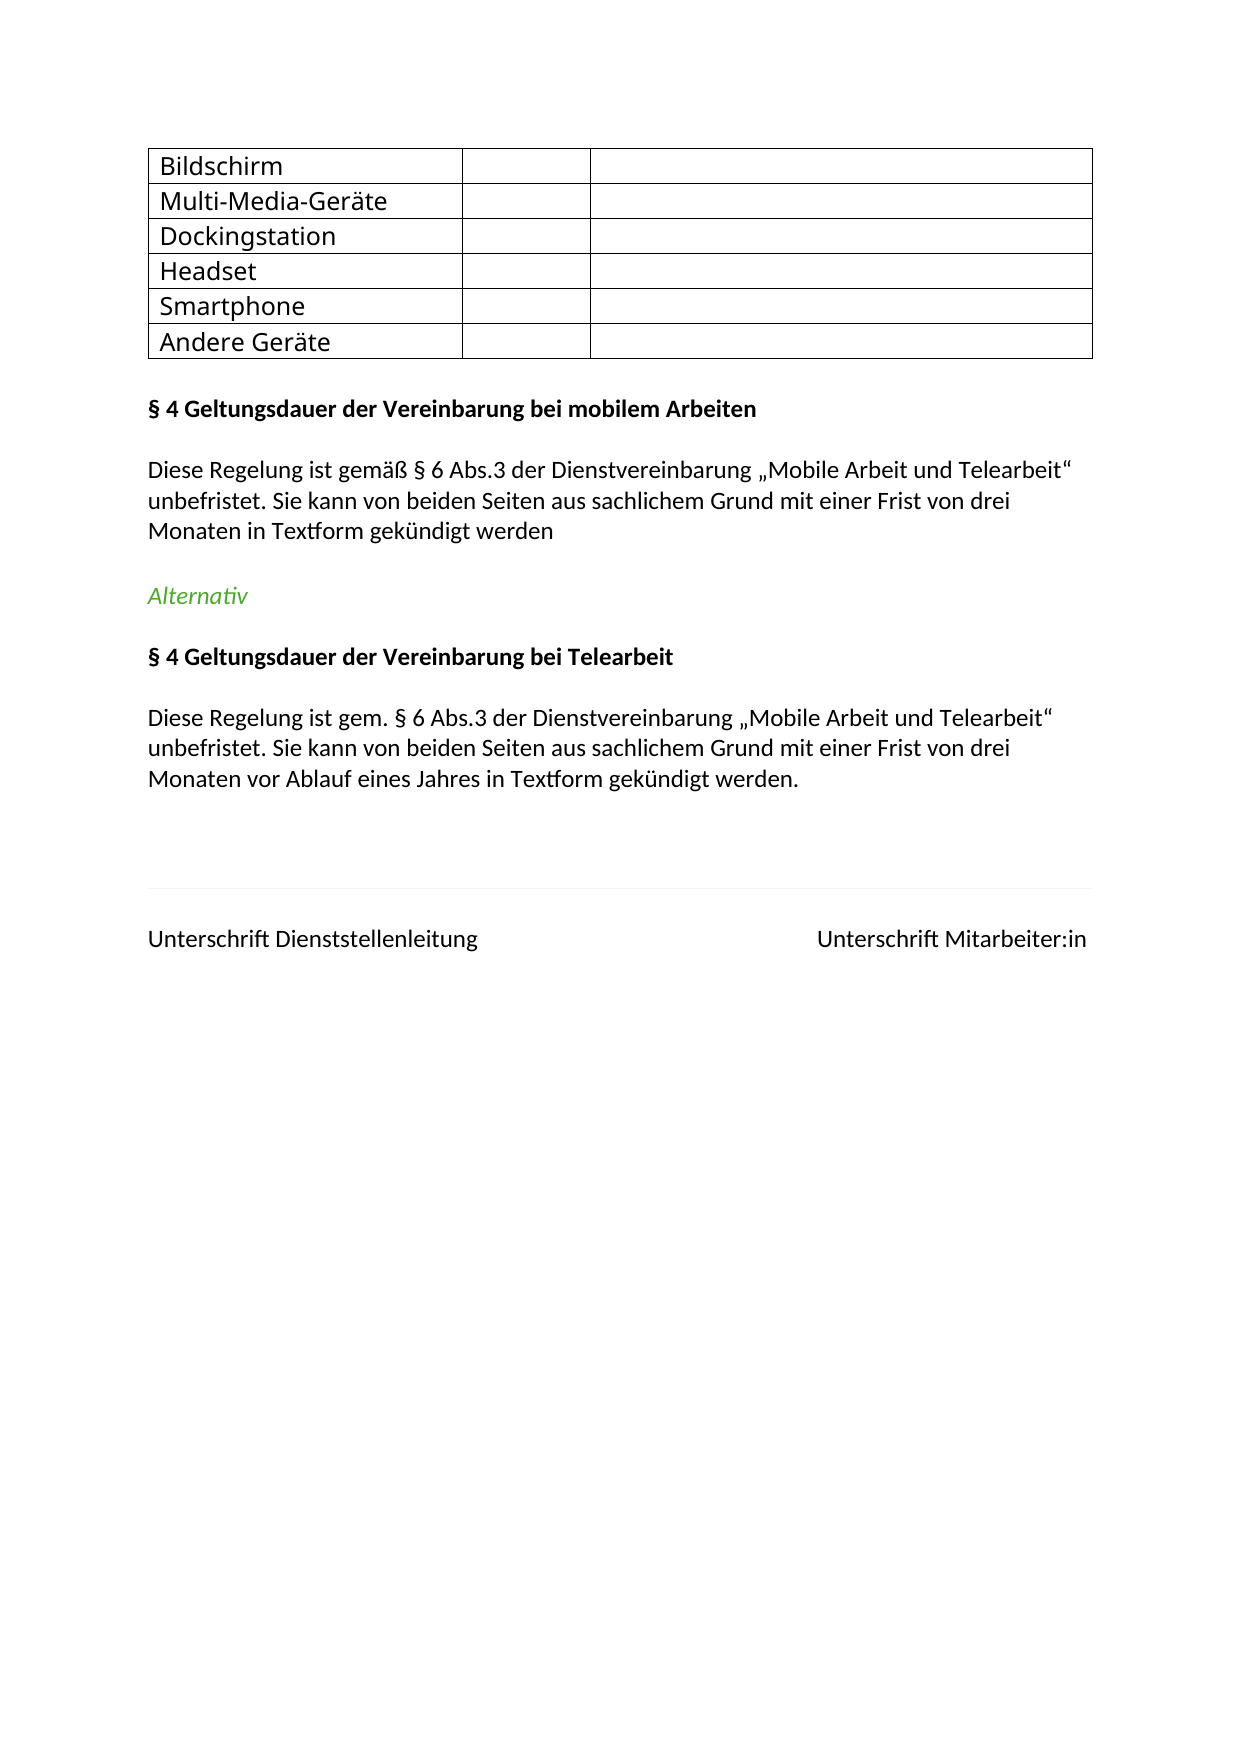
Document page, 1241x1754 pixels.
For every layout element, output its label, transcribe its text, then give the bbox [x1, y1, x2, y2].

table_cell Dockingstation [149, 219, 462, 253]
table_cell [463, 219, 590, 253]
table_cell [591, 149, 1092, 183]
text Unterschrift Dienststellenleitung Unterschrift Mitarbeiter:in [148, 923, 1093, 953]
table_cell [591, 289, 1092, 323]
table_cell [591, 254, 1092, 288]
table_cell [463, 254, 590, 288]
table_cell [591, 184, 1092, 218]
table_cell Bildschirm [149, 149, 462, 183]
text Diese Regelung ist gemäß § 6 Abs.3 der Dienstvereinbarung „Mobile Arbeit und Telearbeit“ unbefristet. Sie kann von beiden Seiten aus sachlichem Grund mit einer Frist von drei Monaten in Textform gekündigt werden [148, 454, 1093, 546]
table_cell [463, 184, 590, 218]
table_cell [591, 324, 1092, 358]
text § 4 Geltungsdauer der Vereinbarung bei Telearbeit [148, 641, 1093, 672]
table_cell [463, 149, 590, 183]
table_cell Multi-Media-Geräte [149, 184, 462, 218]
text § 4 Geltungsdauer der Vereinbarung bei mobilem Arbeiten [148, 393, 1093, 424]
table_cell [591, 219, 1092, 253]
table_cell [463, 289, 590, 323]
table_cell Smartphone [149, 289, 462, 323]
table_cell Headset [149, 254, 462, 288]
table_cell [463, 324, 590, 358]
text Diese Regelung ist gem. § 6 Abs.3 der Dienstvereinbarung „Mobile Arbeit und Telearbeit“ unbefristet. Sie kann von beiden Seiten aus sachlichem Grund mit einer Frist von drei Monaten vor Ablauf eines Jahres in Textform gekündigt werden. [148, 702, 1093, 794]
text Alternativ [148, 580, 1093, 611]
table_cell Andere Geräte [149, 324, 462, 358]
